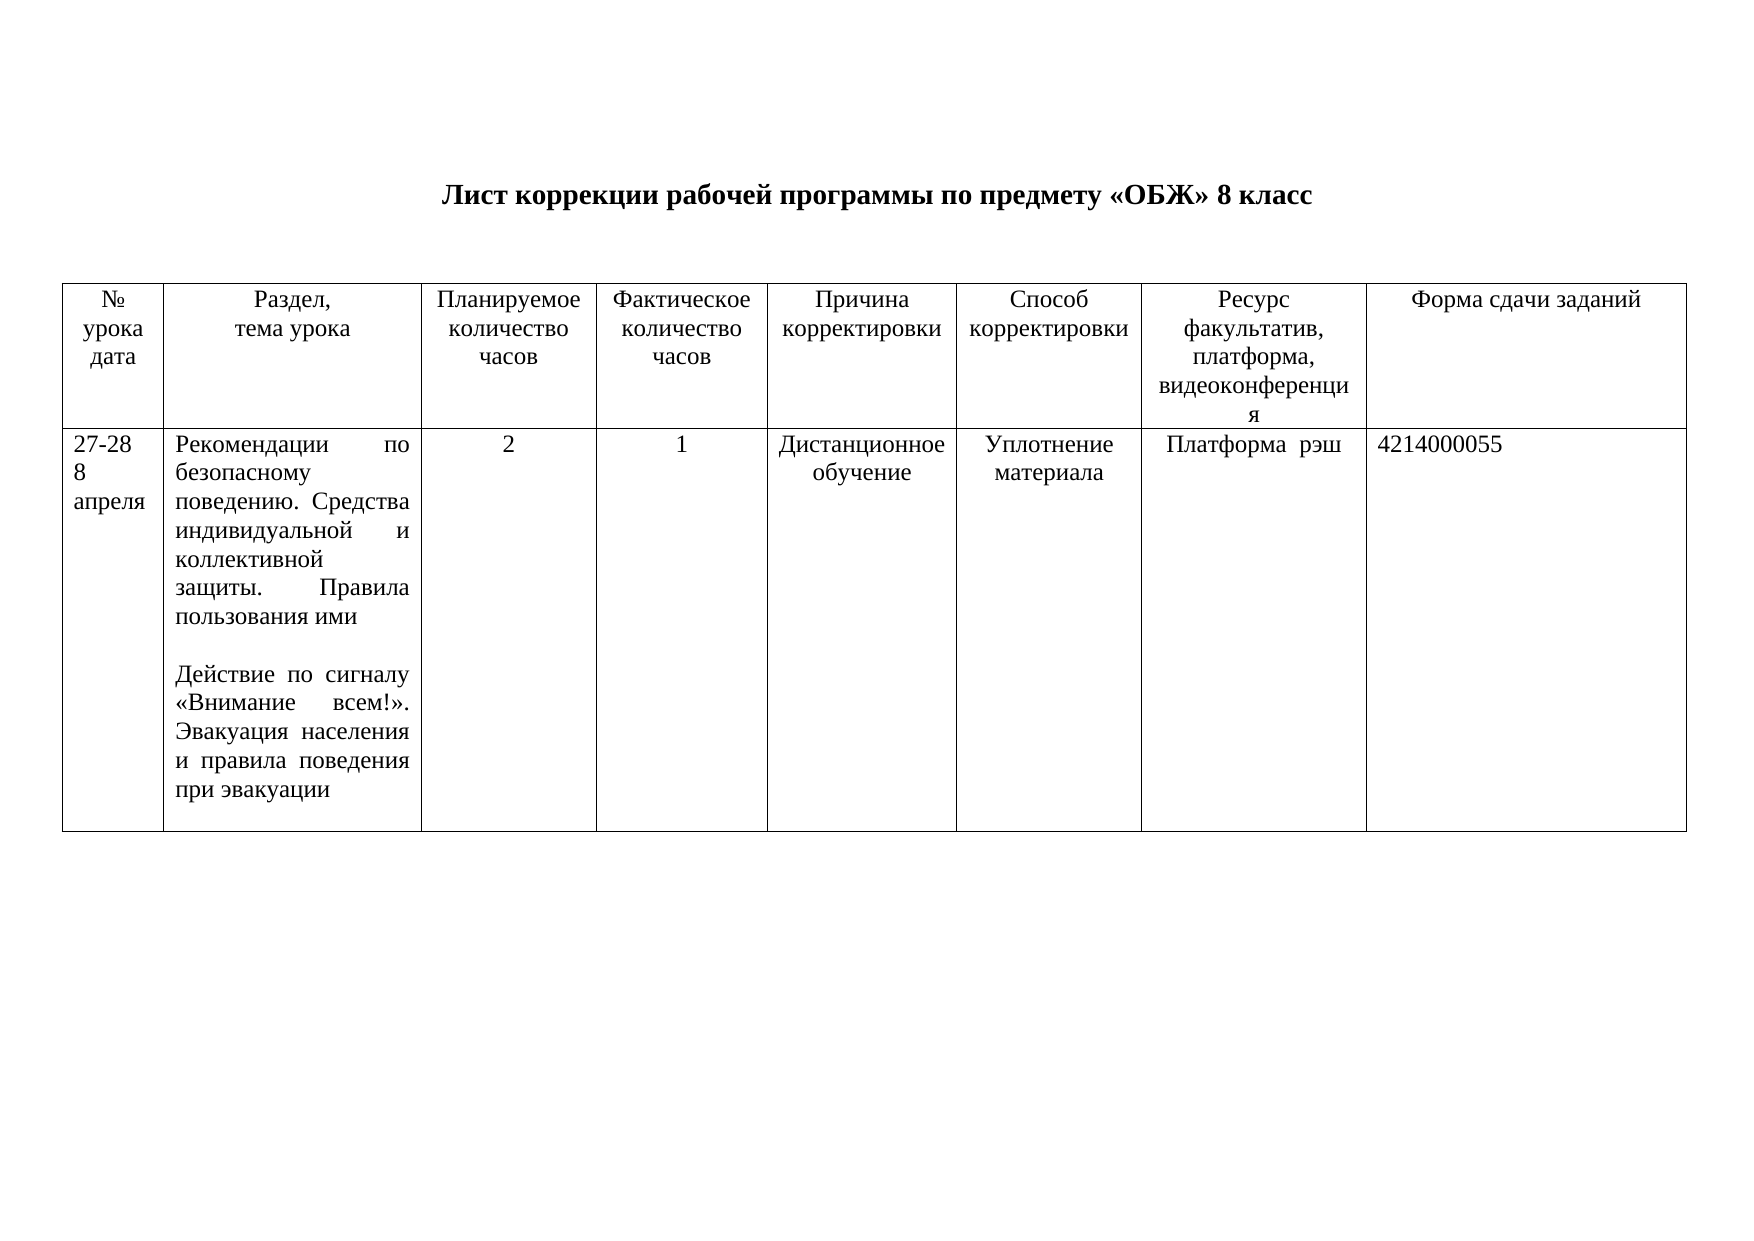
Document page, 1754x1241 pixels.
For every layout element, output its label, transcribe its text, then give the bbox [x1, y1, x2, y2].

table_header Причина корректировки [768, 284, 956, 428]
table_header Фактическое количество часов [597, 284, 767, 428]
table_cell Платформа рэш [1142, 429, 1366, 831]
table_cell 2 [422, 429, 596, 831]
table_header Планируемое количество часов [422, 284, 596, 428]
table_header Раздел, тема урока [164, 284, 421, 428]
table_cell 4214000055 [1367, 429, 1686, 831]
table_cell Уплотнение материала [957, 429, 1141, 831]
table_cell 27-28 8 апреля [63, 429, 163, 831]
table_header № урока дата [63, 284, 163, 428]
table_header Ресурс факультатив, платформа, видеоконференция [1142, 284, 1366, 428]
table_cell Дистанционное обучение [768, 429, 956, 831]
table_cell Рекомендации по безопасному поведению. Средства индивидуальной и коллективной защиты. Правила пользования ими Действие по сигналу «Внимание всем!». Эвакуация населения и правила поведения при эвакуации [164, 429, 421, 831]
table_header Способ корректировки [957, 284, 1141, 428]
table_cell 1 [597, 429, 767, 831]
text Лист коррекции рабочей программы по предмету «ОБЖ» 8 класс [118, 177, 1636, 211]
table_header Форма сдачи заданий [1367, 284, 1686, 428]
